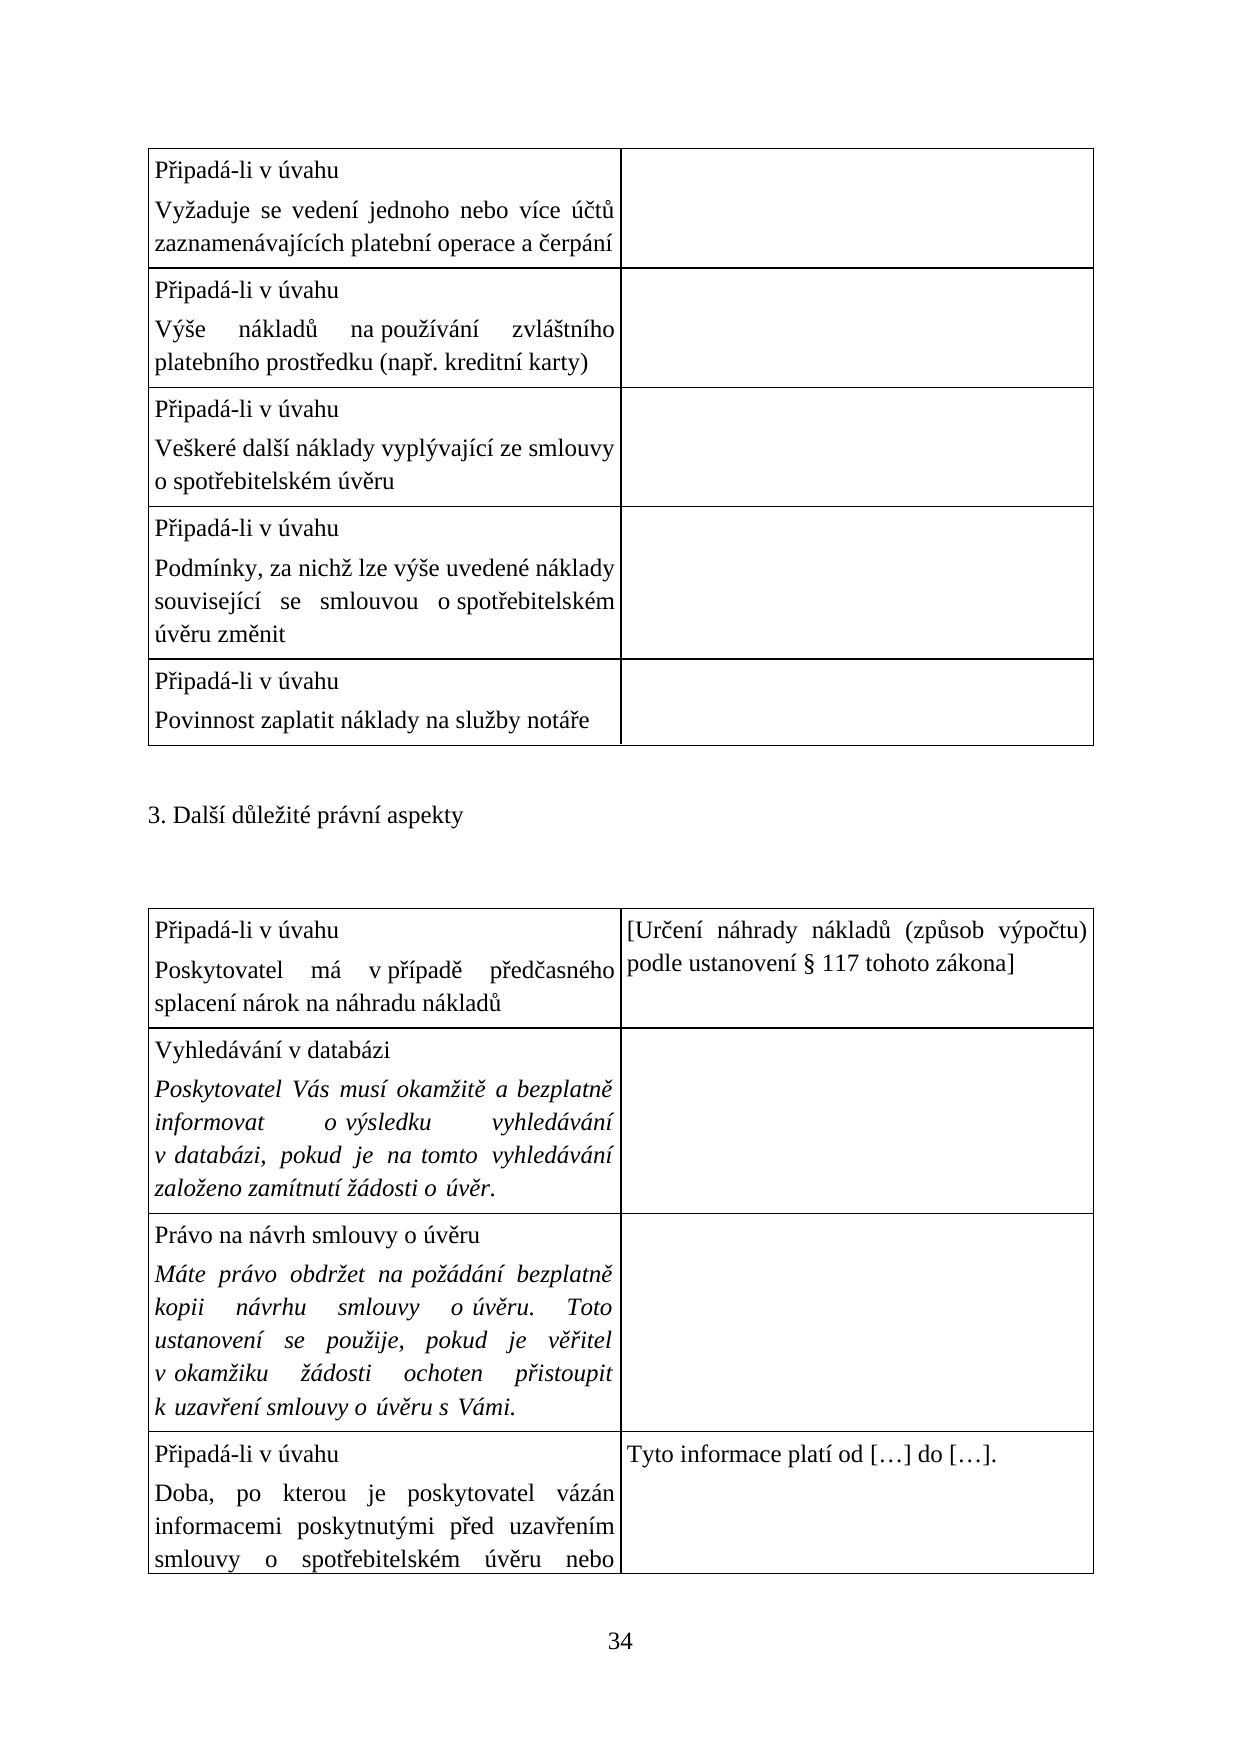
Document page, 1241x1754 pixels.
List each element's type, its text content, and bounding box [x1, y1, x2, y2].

table_cell [622, 1029, 1093, 1212]
table_cell Připadá-li v úvahu Veškeré další náklady vyplývající ze smlouvy o spotřebitelském úvěru [149, 388, 620, 506]
table_cell [622, 269, 1093, 386]
table_cell Připadá-li v úvahu Výše nákladů na používání zvláštního platebního prostředku (např. kreditní karty) [149, 269, 620, 386]
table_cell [622, 1432, 1093, 1573]
table_cell [622, 507, 1093, 658]
table_cell Právo na návrh smlouvy o úvěru Máte právo obdržet na požádání bezplatně kopii návrhu smlouvy o úvěru. Toto ustanovení se použije, pokud je věřitel v okamžiku žádosti ochoten přistoupit k uzavření smlouvy o úvěru s Vámi. [149, 1214, 620, 1431]
table_header Připadá-li v úvahu Poskytovatel má v případě předčasného splacení nárok na náhradu nákladů [149, 909, 620, 1027]
text 3. Další důležité právní aspekty [148, 800, 1093, 829]
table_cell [149, 1432, 620, 1573]
table_cell [622, 660, 1093, 744]
table_header [Určení náhrady nákladů (způsob výpočtu) podle ustanovení § 117 tohoto zákona] [622, 909, 1093, 1027]
table_cell Připadá-li v úvahu Vyžaduje se vedení jednoho nebo více účtů zaznamenávajících platební operace a čerpání [149, 149, 620, 267]
table_cell Připadá-li v úvahu Podmínky, za nichž lze výše uvedené náklady související se smlouvou o spotřebitelském úvěru změnit [149, 507, 620, 658]
table_cell Vyhledávání v databázi Poskytovatel Vás musí okamžitě a bezplatně informovat o výsledku vyhledávání v databázi, pokud je na tomto vyhledávání založeno zamítnutí žádosti o úvěr. [149, 1029, 620, 1212]
table_cell [622, 388, 1093, 506]
table_cell [622, 1214, 1093, 1431]
table_cell [622, 149, 1093, 267]
table_cell Připadá-li v úvahu Povinnost zaplatit náklady na služby notáře [149, 660, 620, 744]
